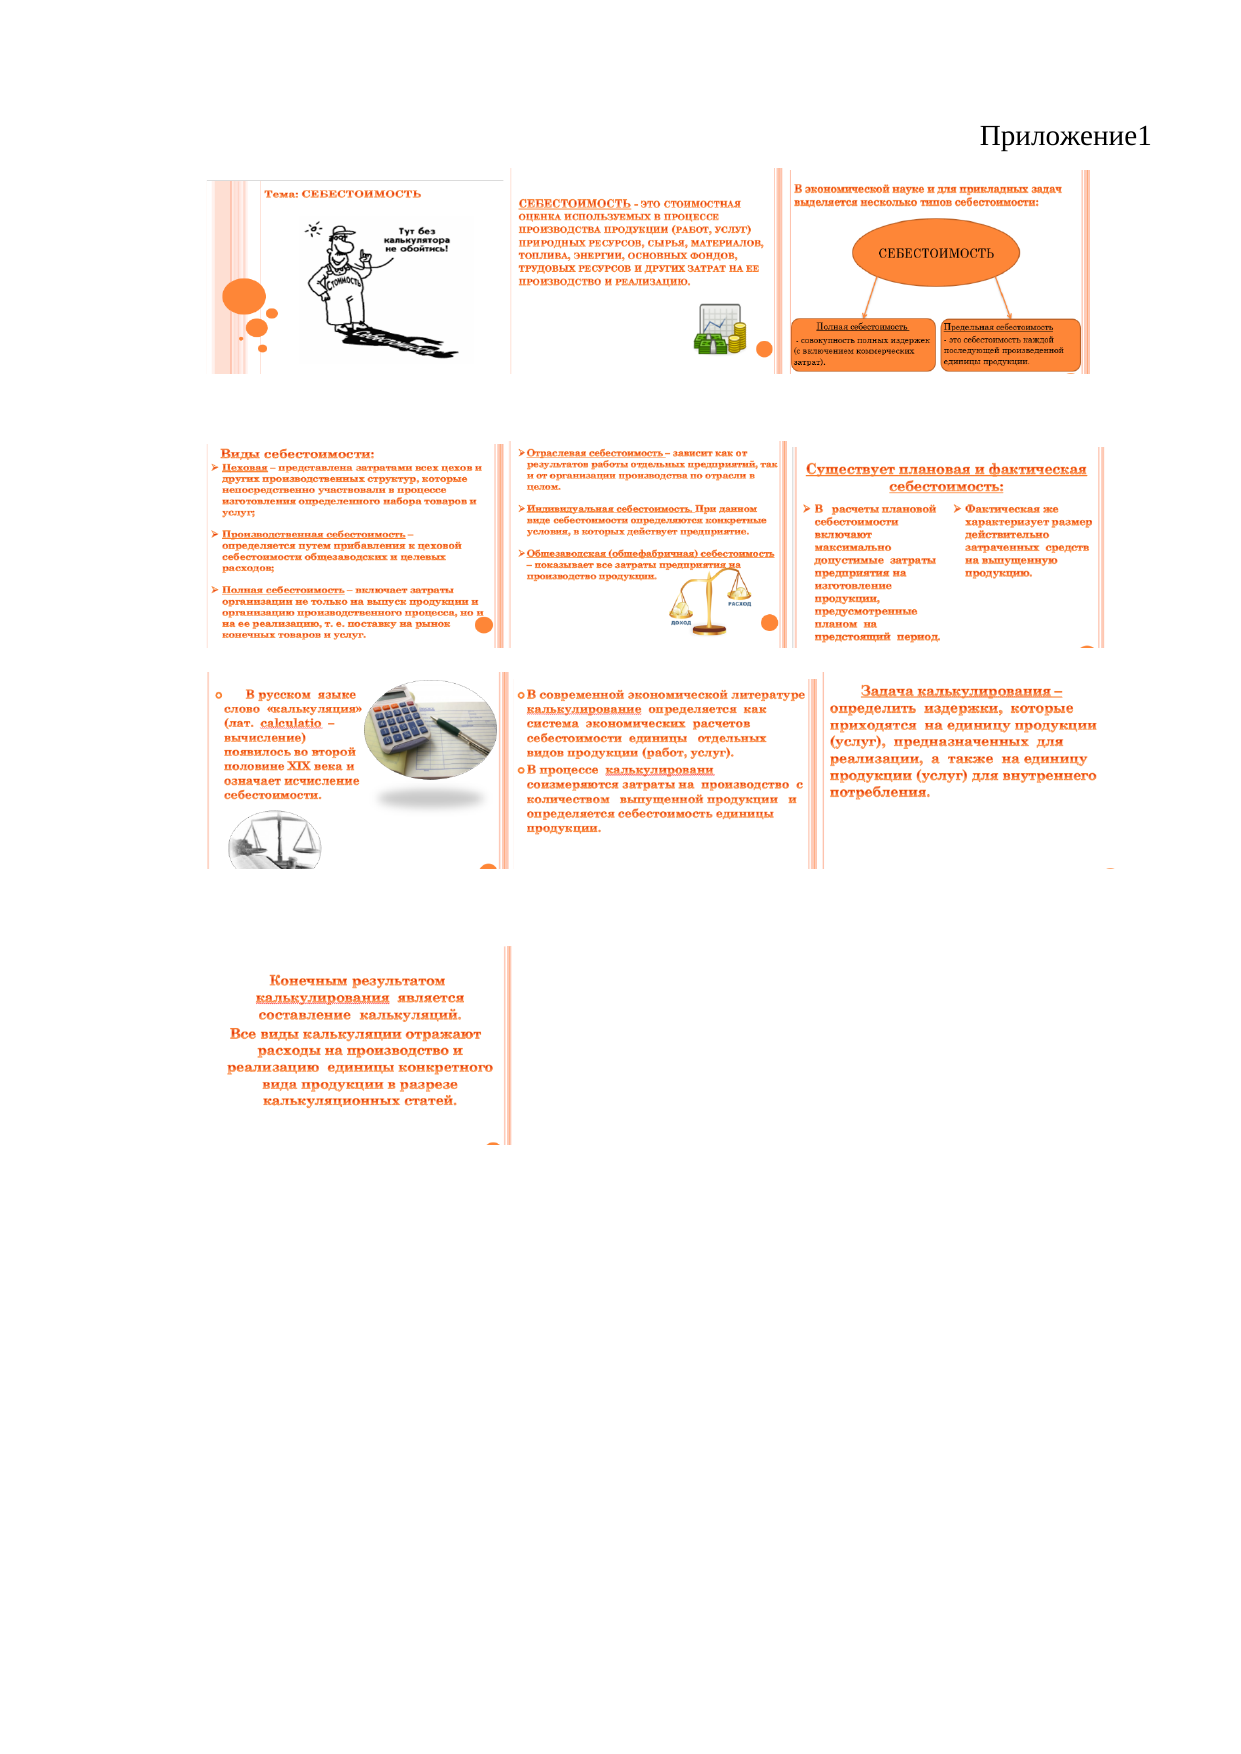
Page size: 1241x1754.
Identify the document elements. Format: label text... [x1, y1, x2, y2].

text Приложение1 [133, 118, 1152, 152]
picture [789, 170, 1090, 374]
picture [792, 447, 1105, 648]
picture [206, 672, 509, 869]
picture [508, 441, 787, 648]
picture [206, 180, 504, 374]
picture [206, 444, 504, 648]
picture [206, 946, 512, 1145]
picture [513, 679, 817, 869]
picture [510, 168, 783, 374]
picture [822, 672, 1121, 869]
